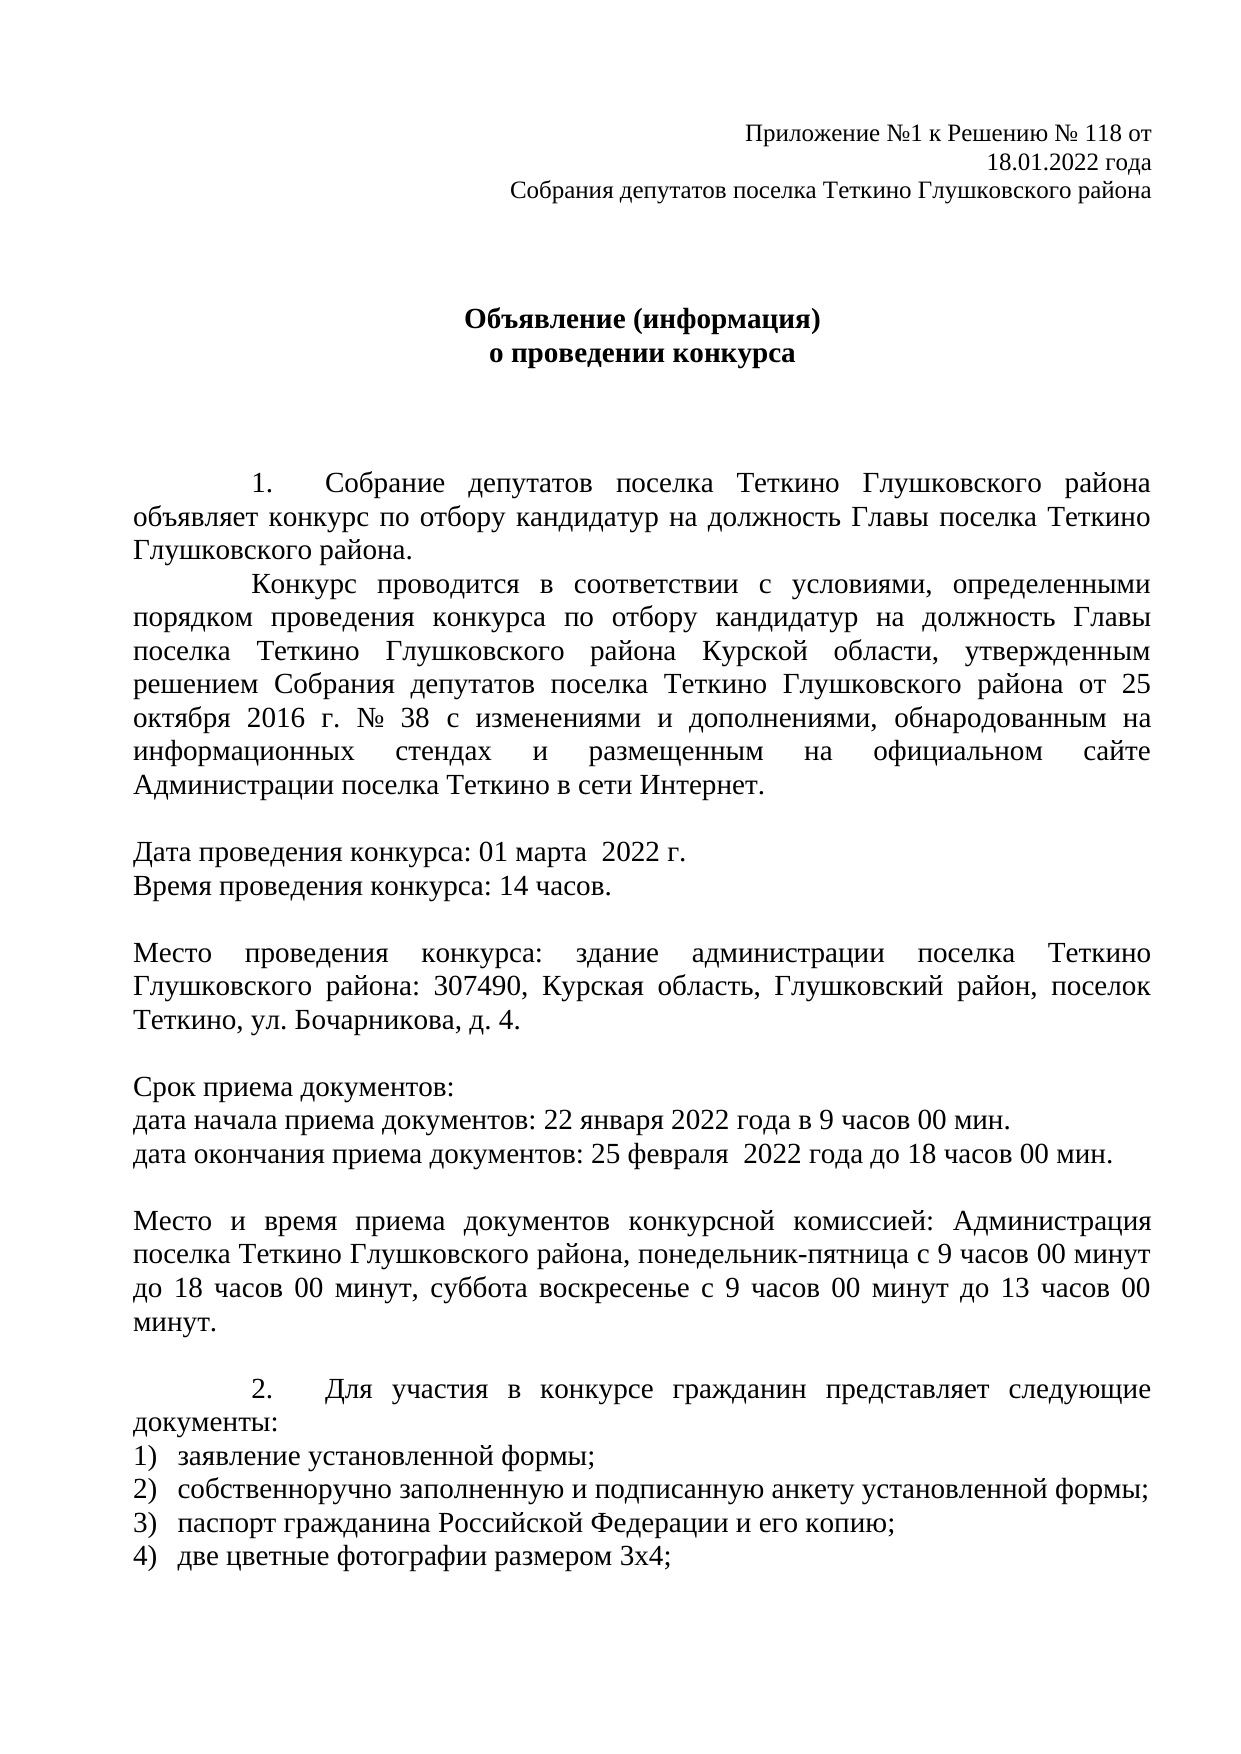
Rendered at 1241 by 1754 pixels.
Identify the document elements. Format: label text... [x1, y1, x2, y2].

text дата окончания приема документов: 25 февраля 2022 года до 18 часов 00 мин. [133, 1136, 1152, 1169]
text Объявление (информация) [133, 301, 1152, 335]
text 18.01.2022 года [133, 147, 1152, 176]
text Приложение №1 к Решению № 118 от [133, 118, 1152, 147]
text 2. Для участия в конкурсе гражданин представляет следующие документы: [133, 1371, 1152, 1438]
text Место и время приема документов конкурсной комиссией: Администрация поселка Теткино Глушковского района, понедельник-пятница с 9 часов 00 минут до 18 часов 00 минут, суббота воскресенье с 9 часов 00 минут до 13 часов 00 минут. [133, 1203, 1152, 1337]
text 3) паспорт гражданина Российской Федерации и его копию; [133, 1505, 1152, 1538]
text Время проведения конкурса: 14 часов. [133, 868, 1152, 901]
text Срок приема документов: [133, 1069, 1152, 1102]
text Собрания депутатов поселка Теткино Глушковского района [133, 176, 1152, 204]
text дата начала приема документов: 22 января 2022 года в 9 часов 00 мин. [133, 1102, 1152, 1136]
text 1. Собрание депутатов поселка Теткино Глушковского района объявляет конкурс по отбору кандидатур на должность Главы поселка Теткино Глушковского района. [133, 465, 1152, 566]
text 4) две цветные фотографии размером 3x4; [133, 1538, 1152, 1572]
text о проведении конкурса [133, 335, 1152, 368]
text Место проведения конкурса: здание администрации поселка Теткино Глушковского района: 307490, Курская область, Глушковский район, поселок Теткино, ул. Бочарникова, д. 4. [133, 935, 1152, 1035]
text 2) собственноручно заполненную и подписанную анкету установленной формы; [133, 1471, 1152, 1505]
text Дата проведения конкурса: 01 марта 2022 г. [133, 834, 1152, 868]
text 1) заявление установленной формы; [133, 1438, 1152, 1471]
text Конкурс проводится в соответствии с условиями, определенными порядком проведения конкурса по отбору кандидатур на должность Главы поселка Теткино Глушковского района Курской области, утвержденным решением Собрания депутатов поселка Теткино Глушковского района от 25 октября 2016 г. № 38 с изменениями и дополнениями, обнародованным на информационных стендах и размещенным на официальном сайте Администрации поселка Теткино в сети Интернет. [133, 566, 1152, 801]
